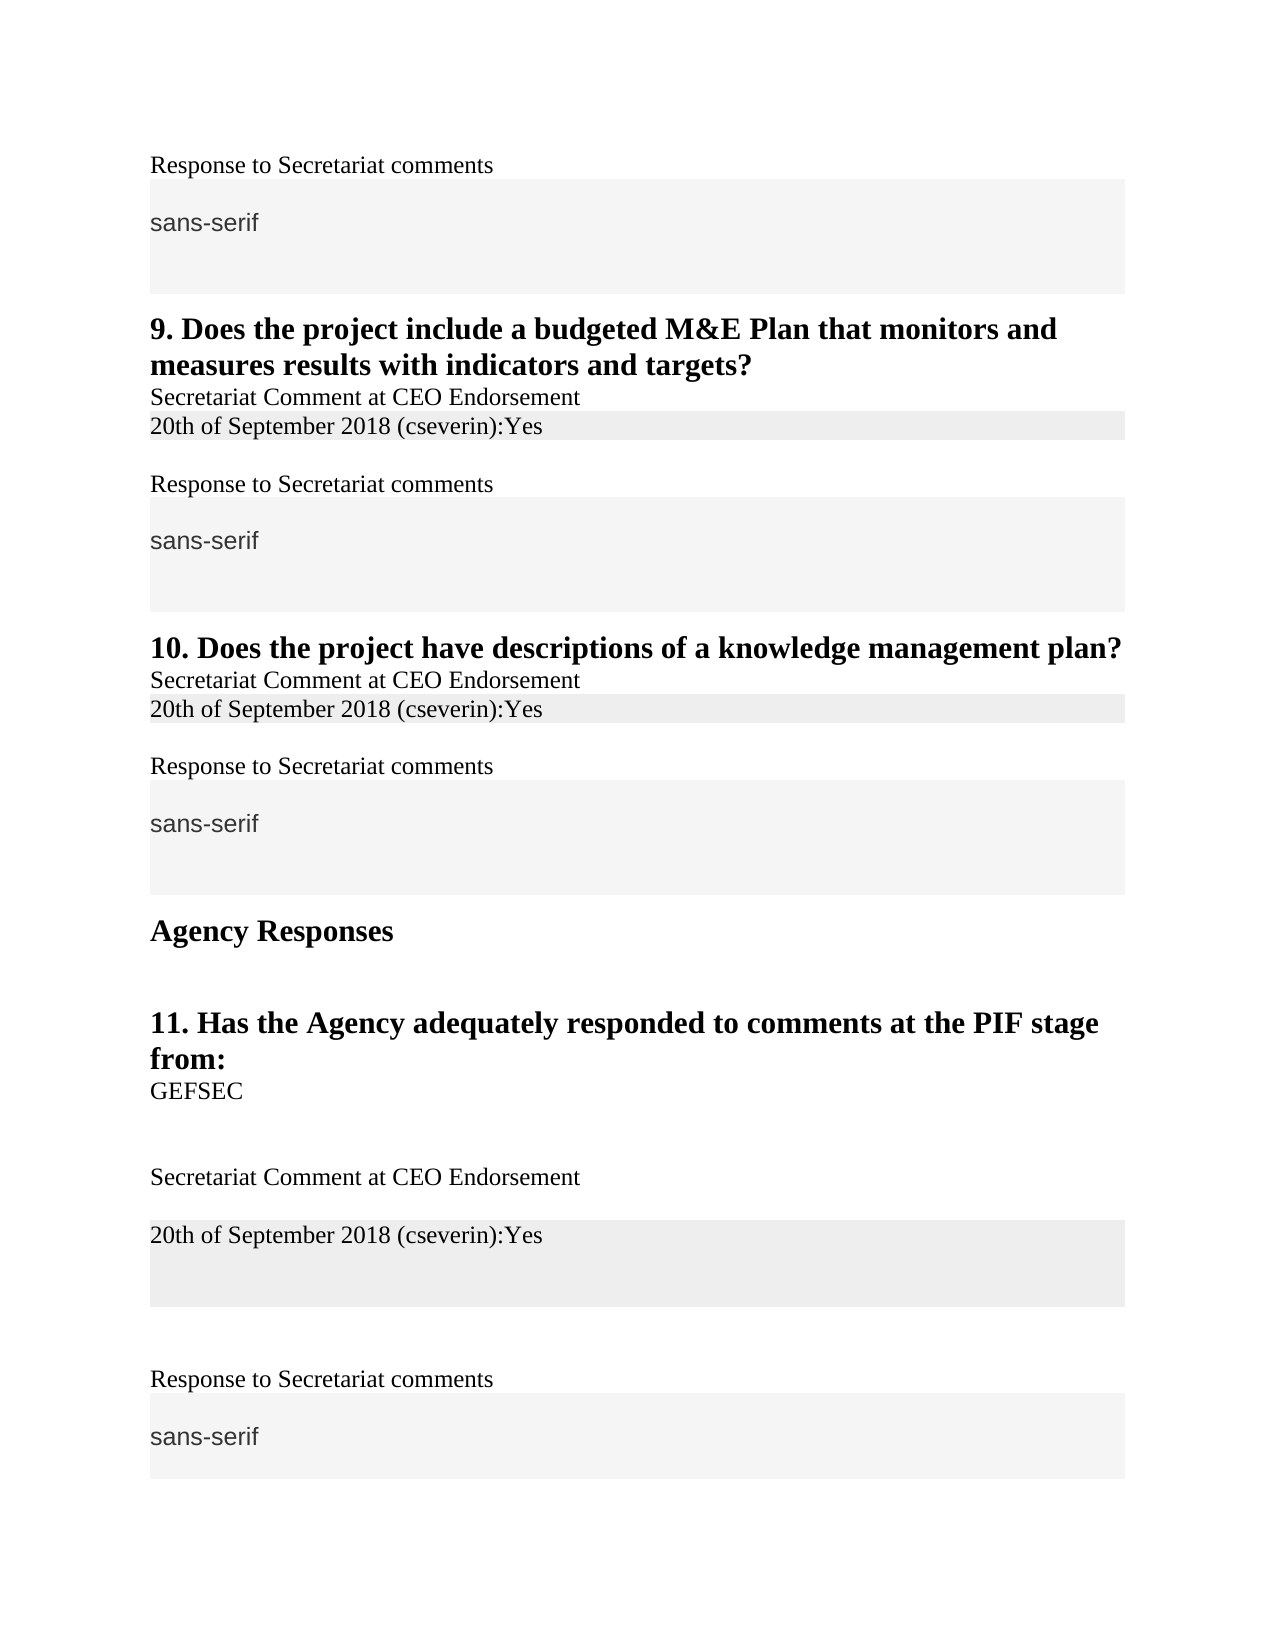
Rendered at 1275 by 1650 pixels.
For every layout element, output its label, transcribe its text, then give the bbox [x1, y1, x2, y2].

text sans-serif [150, 526, 1125, 555]
text Response to Secretariat comments [150, 150, 1125, 179]
text 20th of September 2018 (cseverin):Yes [150, 1220, 1125, 1249]
text GEFSEC [150, 1076, 1125, 1105]
text Secretariat Comment at CEO Endorsement [150, 1162, 1125, 1191]
text Secretariat Comment at CEO Endorsement [150, 665, 1125, 694]
text 9. Does the project include a budgeted M&E Plan that monitors and measures results with indicators and targets? [150, 311, 1125, 382]
text Response to Secretariat comments [150, 751, 1125, 780]
text 11. Has the Agency adequately responded to comments at the PIF stage from: [150, 1004, 1125, 1076]
text sans-serif [150, 1422, 1125, 1451]
text Response to Secretariat comments [150, 469, 1125, 497]
text Agency Responses [150, 912, 1125, 948]
text sans-serif [150, 207, 1125, 236]
text Response to Secretariat comments [150, 1364, 1125, 1393]
text 10. Does the project have descriptions of a knowledge management plan? [150, 629, 1125, 665]
text Secretariat Comment at CEO Endorsement [150, 382, 1125, 411]
text 20th of September 2018 (cseverin):Yes [150, 694, 1125, 723]
text sans-serif [150, 809, 1125, 838]
text 20th of September 2018 (cseverin):Yes [150, 411, 1125, 440]
